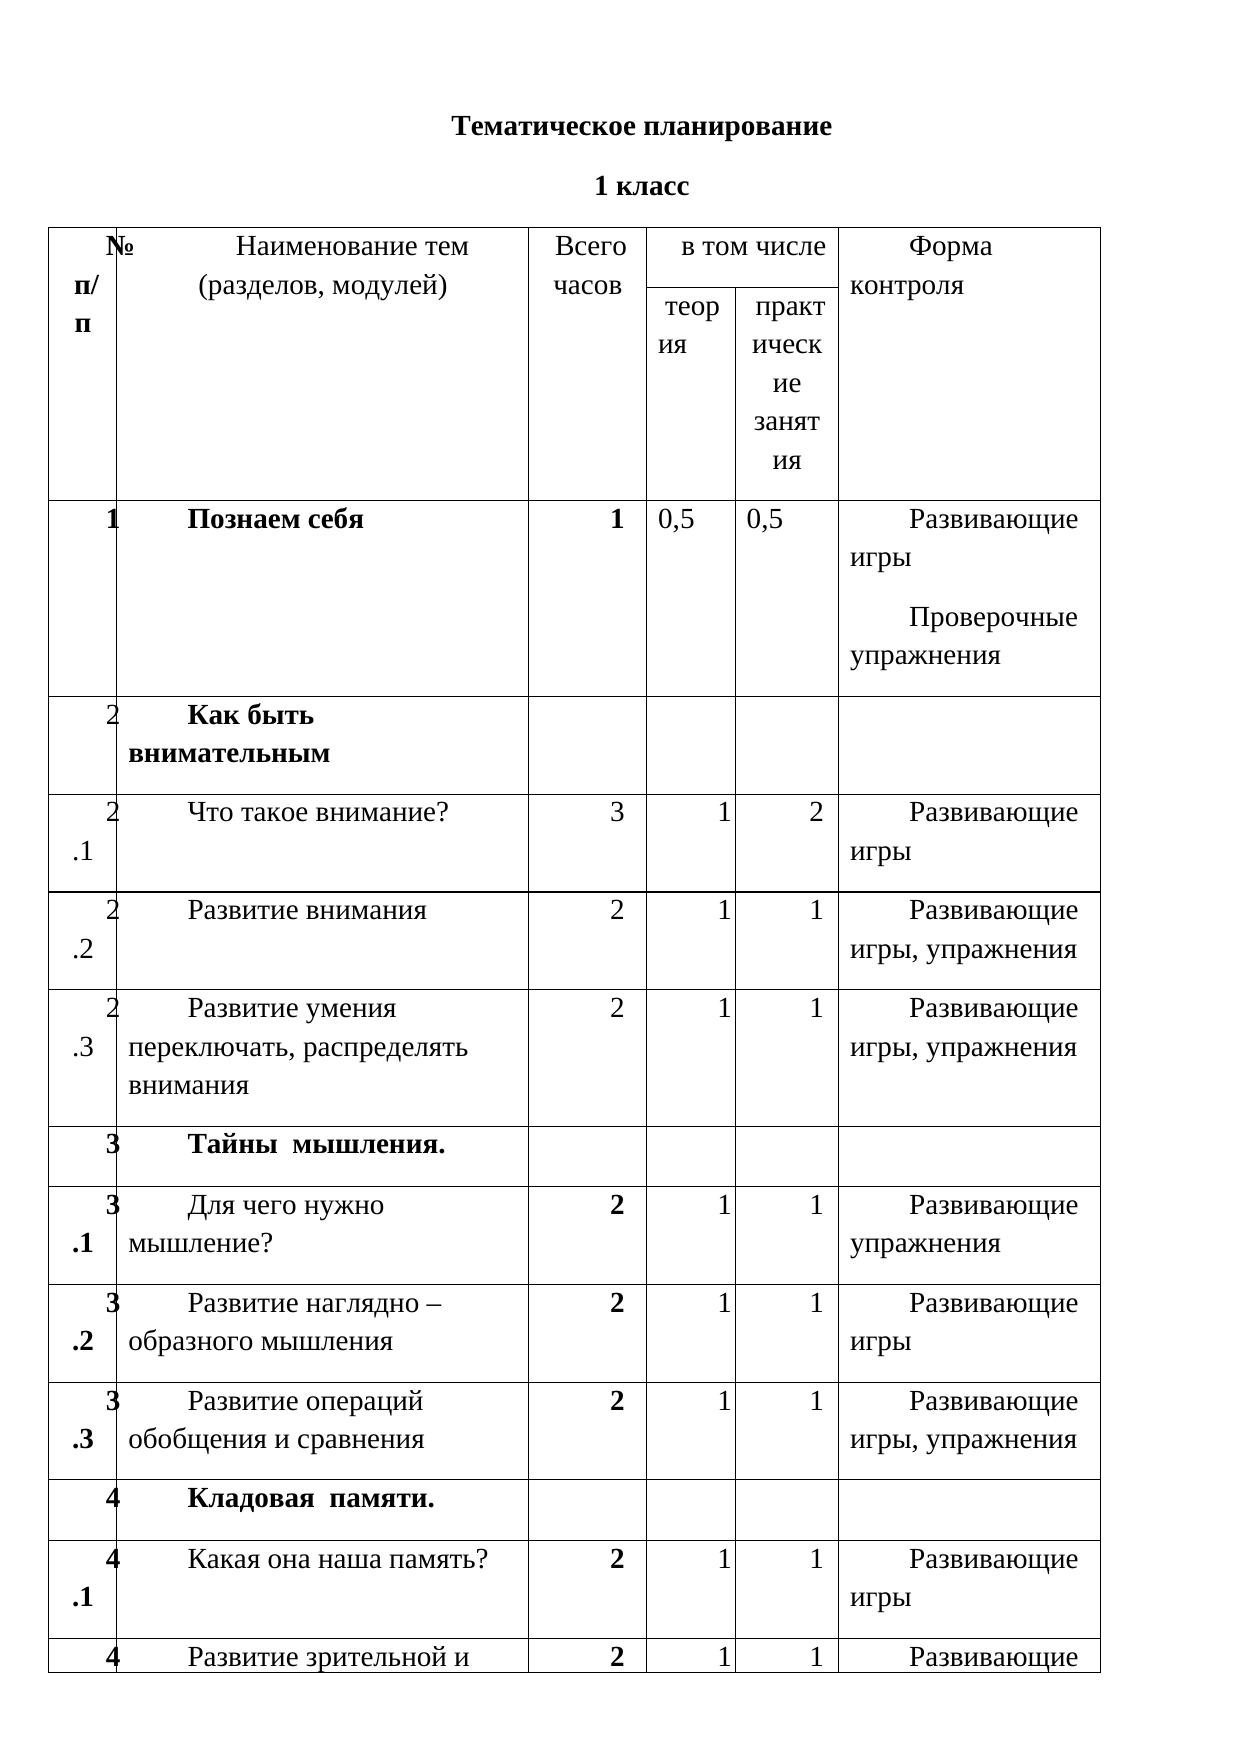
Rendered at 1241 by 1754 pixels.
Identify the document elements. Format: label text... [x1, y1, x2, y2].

table_cell [647, 1127, 735, 1186]
table_cell 2 [529, 1285, 646, 1382]
table_cell Развитие умения переключать, распределять внимания [117, 990, 528, 1126]
table_cell [736, 697, 838, 793]
table_cell 2 [529, 990, 646, 1126]
table_cell 3.3 [49, 1383, 116, 1479]
table_cell [647, 697, 735, 793]
table_cell 1 [647, 1541, 735, 1638]
table_cell 1 [647, 990, 735, 1126]
table_cell 4 [49, 1480, 116, 1540]
table_cell 1 [736, 1187, 838, 1284]
table_cell Какая она наша память? [117, 1541, 528, 1638]
table_cell Развивающие игры Проверочные упражнения [839, 501, 1100, 696]
table_cell 2.2 [49, 893, 116, 989]
table_cell 1 [647, 1187, 735, 1284]
table_cell 2 [736, 795, 838, 891]
table_cell 1 [647, 795, 735, 891]
table_cell 2 [529, 1383, 646, 1479]
table_cell 2.3 [49, 990, 116, 1126]
table_cell теория [647, 288, 735, 500]
table_cell 2 [529, 1187, 646, 1284]
table_cell 2.1 [49, 795, 116, 891]
table_header Наименование тем (разделов, модулей) [117, 228, 528, 500]
table_cell [529, 1127, 646, 1186]
table_cell Развивающие игры [839, 1541, 1100, 1638]
table_cell [647, 1480, 735, 1540]
table_cell [529, 697, 646, 793]
table_cell [529, 1480, 646, 1540]
table_cell 1 [736, 1383, 838, 1479]
table_header Всего часов [529, 228, 646, 500]
table_cell [736, 1480, 838, 1540]
table_cell [839, 697, 1100, 793]
text 1 класс [59, 168, 1165, 201]
table_cell Развивающие игры, упражнения [839, 893, 1100, 989]
table_cell 3 [49, 1127, 116, 1186]
table_cell Что такое внимание? [117, 795, 528, 891]
table_cell практические занятия [736, 288, 838, 500]
table_cell Кладовая памяти. [117, 1480, 528, 1540]
table_cell 2 [49, 697, 116, 793]
table_cell 3.1 [49, 1187, 116, 1284]
table_cell 1 [647, 1639, 735, 1672]
table_cell 1 [647, 893, 735, 989]
table_cell Тайны мышления. [117, 1127, 528, 1186]
table_cell 3.2 [49, 1285, 116, 1382]
table_cell Развитие операций обобщения и сравнения [117, 1383, 528, 1479]
table_cell Развивающие игры [839, 795, 1100, 891]
table_cell 2 [529, 893, 646, 989]
table_cell 2 [529, 1541, 646, 1638]
table_cell 3 [529, 795, 646, 891]
table_cell 1 [529, 501, 646, 696]
table_cell 1 [736, 1639, 838, 1672]
table_header в том числе [647, 228, 838, 287]
table_cell Развивающие игры, упражнения [839, 990, 1100, 1126]
table_header № п/п [49, 228, 116, 500]
table_cell 1 [736, 893, 838, 989]
text Тематическое планирование [59, 108, 1165, 142]
table_cell [839, 1127, 1100, 1186]
table_cell Развитие внимания [117, 893, 528, 989]
table_cell Познаем себя [117, 501, 528, 696]
table_cell Для чего нужно мышление? [117, 1187, 528, 1284]
table_cell 1 [736, 1541, 838, 1638]
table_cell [839, 1639, 1100, 1672]
table_cell 2 [529, 1639, 646, 1672]
table_cell 0,5 [647, 501, 735, 696]
table_cell 1 [736, 990, 838, 1126]
table_cell Развивающие игры [839, 1285, 1100, 1382]
table_cell Развивающие упражнения [839, 1187, 1100, 1284]
table_cell [839, 1480, 1100, 1540]
table_cell Как быть внимательным [117, 697, 528, 793]
table_cell Развивающие игры, упражнения [839, 1383, 1100, 1479]
table_cell 0,5 [736, 501, 838, 696]
table_cell 1 [49, 501, 116, 696]
table_cell 4.2 [49, 1639, 116, 1672]
table_cell 4.1 [49, 1541, 116, 1638]
table_cell 1 [736, 1285, 838, 1382]
table_cell 1 [647, 1383, 735, 1479]
table_cell Развитие наглядно – образного мышления [117, 1285, 528, 1382]
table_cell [117, 1639, 528, 1672]
table_cell [736, 1127, 838, 1186]
table_cell 1 [647, 1285, 735, 1382]
table_header Форма контроля [839, 228, 1100, 500]
